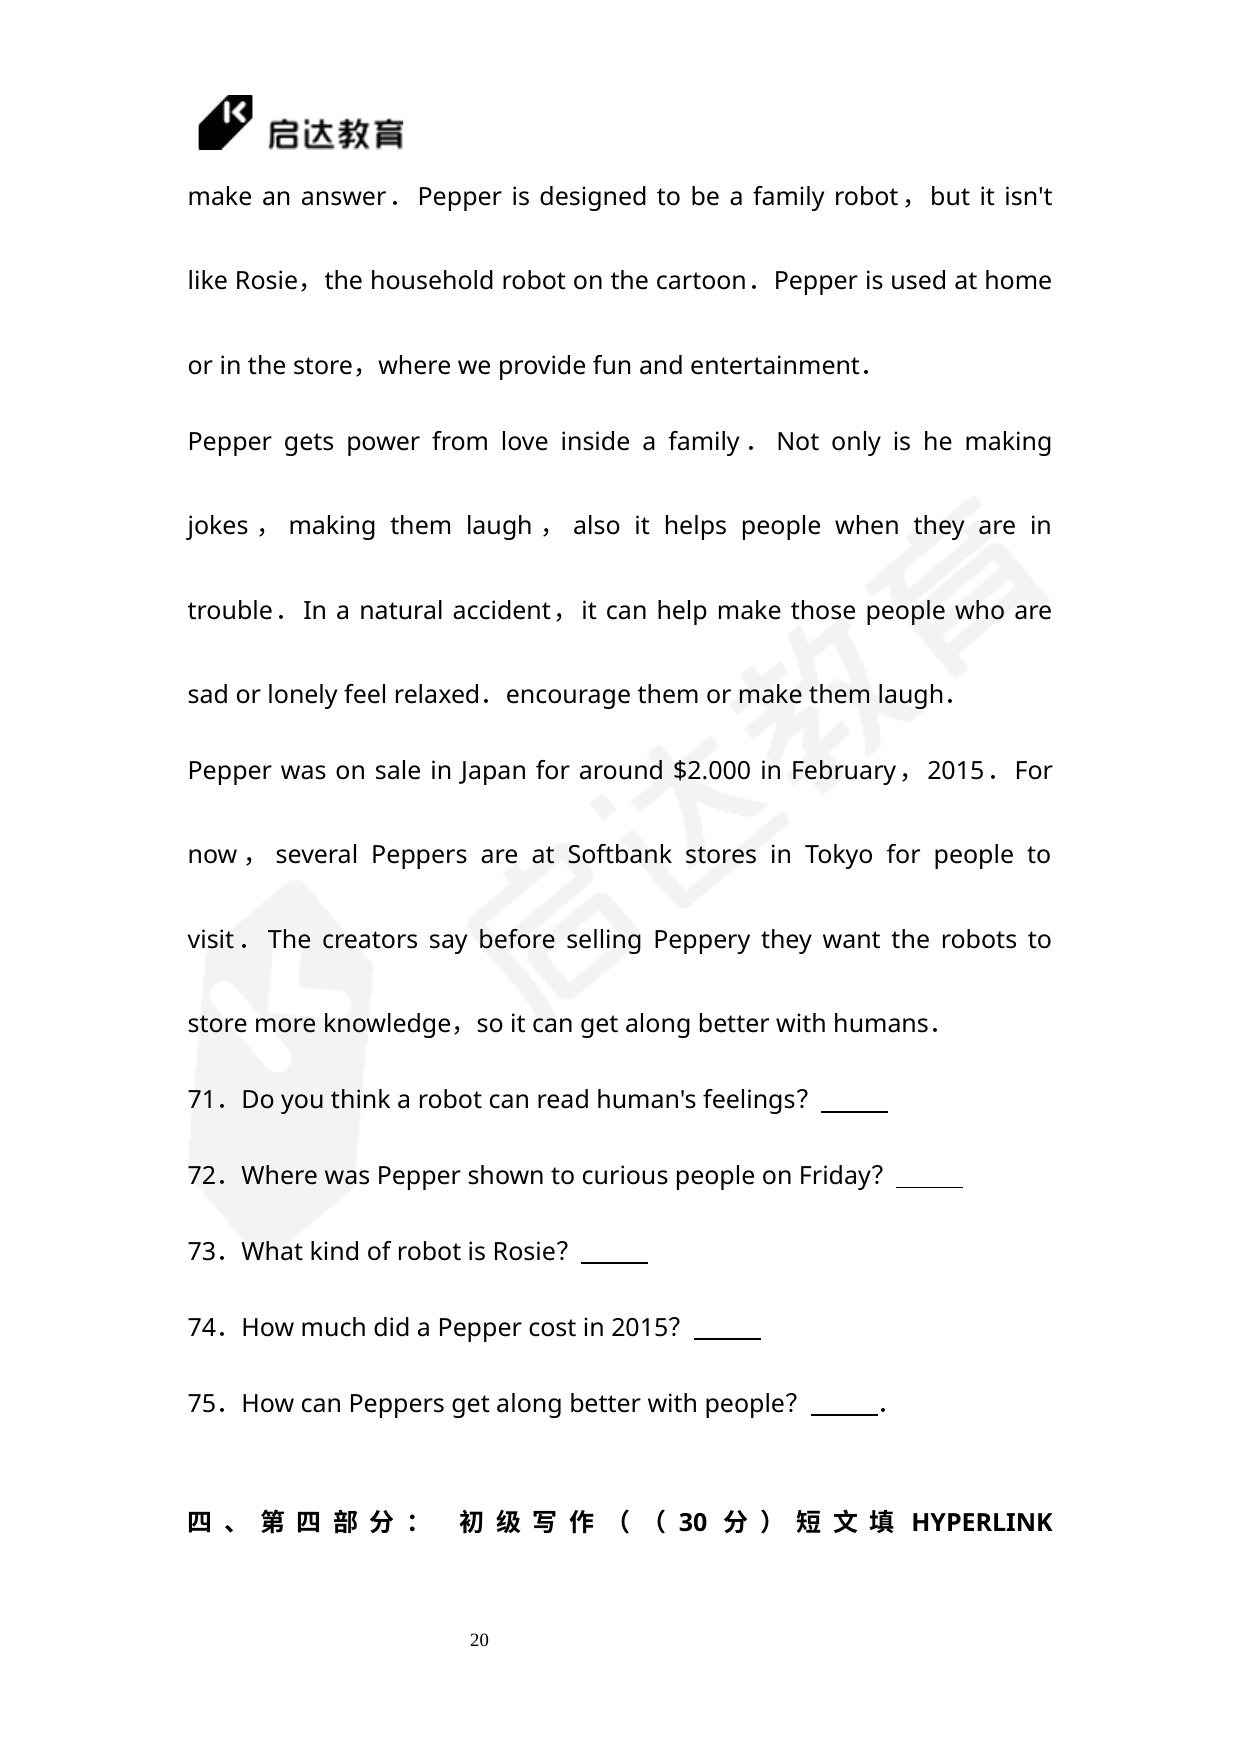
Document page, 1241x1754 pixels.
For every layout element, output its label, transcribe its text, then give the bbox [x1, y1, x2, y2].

text 72．Where was Pepper shown to curious people on Friday？ [187, 1141, 1053, 1206]
text 74．How much did a Pepper cost in 2015？ [187, 1293, 1053, 1358]
picture [198, 95, 404, 150]
text 73．What kind of robot is Rosie？ [187, 1217, 1053, 1282]
text 75．How can Peppers get along better with people？ ． [187, 1369, 1053, 1434]
text Pepper was on sale in Japan for around $2.000 in February，2015．For now，several Peppers are at Softbank stores in Tokyo for people to visit．The creators say before selling Peppery they want the robots to store more knowledge，so it can get along better with humans． [187, 736, 1053, 1054]
text 71．Do you think a robot can read human's feelings？ [187, 1065, 1053, 1130]
text Pepper gets power from love inside a family．Not only is he making jokes，making them laugh，also it helps people when they are in trouble．In a natural accident，it can help make those people who are sad or lonely feel relaxed．encourage them or make them laugh． [187, 407, 1053, 725]
